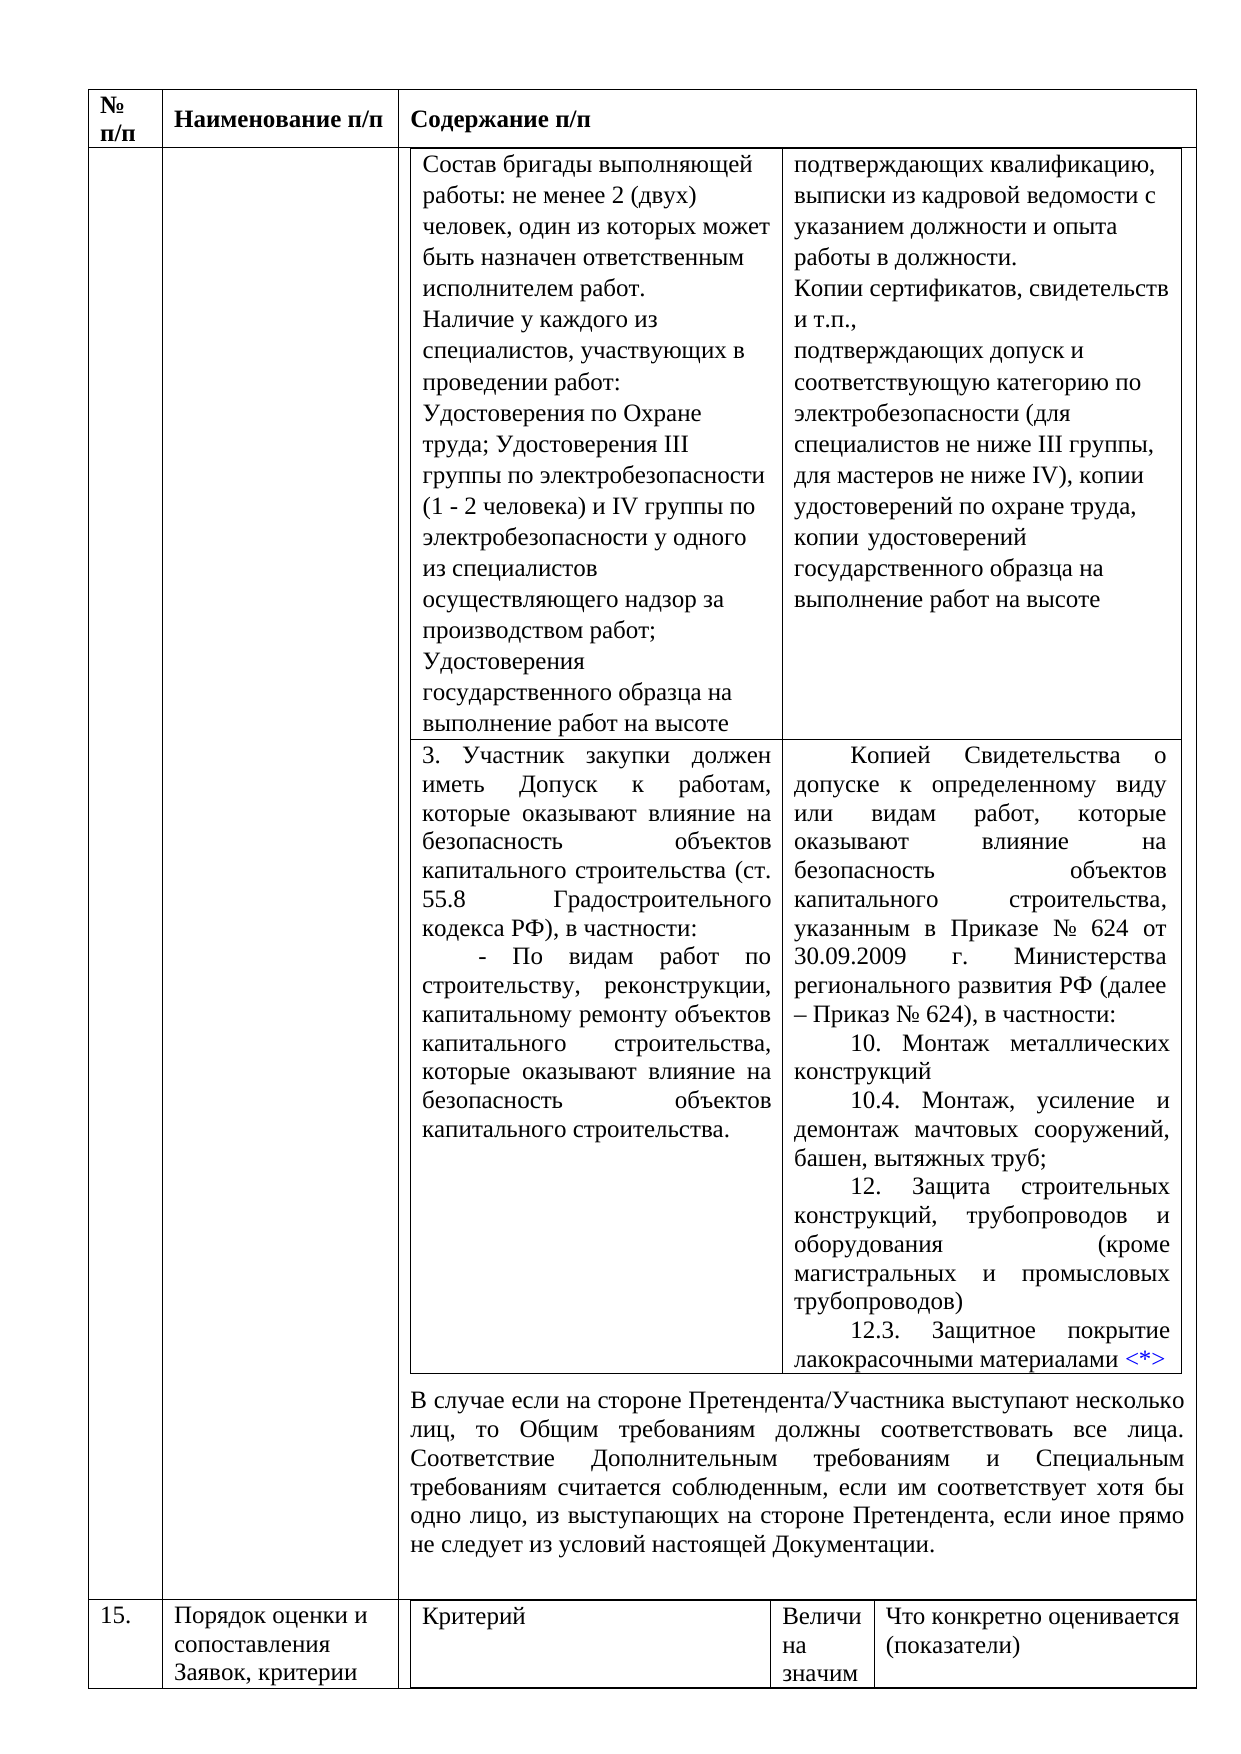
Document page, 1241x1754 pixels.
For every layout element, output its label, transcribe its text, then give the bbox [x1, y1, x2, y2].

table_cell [163, 1600, 398, 1688]
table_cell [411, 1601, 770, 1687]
table_header Наименование п/п [163, 90, 398, 147]
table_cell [399, 148, 1196, 1599]
table_cell [89, 1600, 162, 1688]
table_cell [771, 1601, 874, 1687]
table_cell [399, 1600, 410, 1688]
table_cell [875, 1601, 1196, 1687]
table_cell [89, 148, 162, 1599]
table_header Содержание п/п [399, 90, 1196, 147]
table_header № п/п [89, 90, 162, 147]
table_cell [163, 148, 398, 1599]
